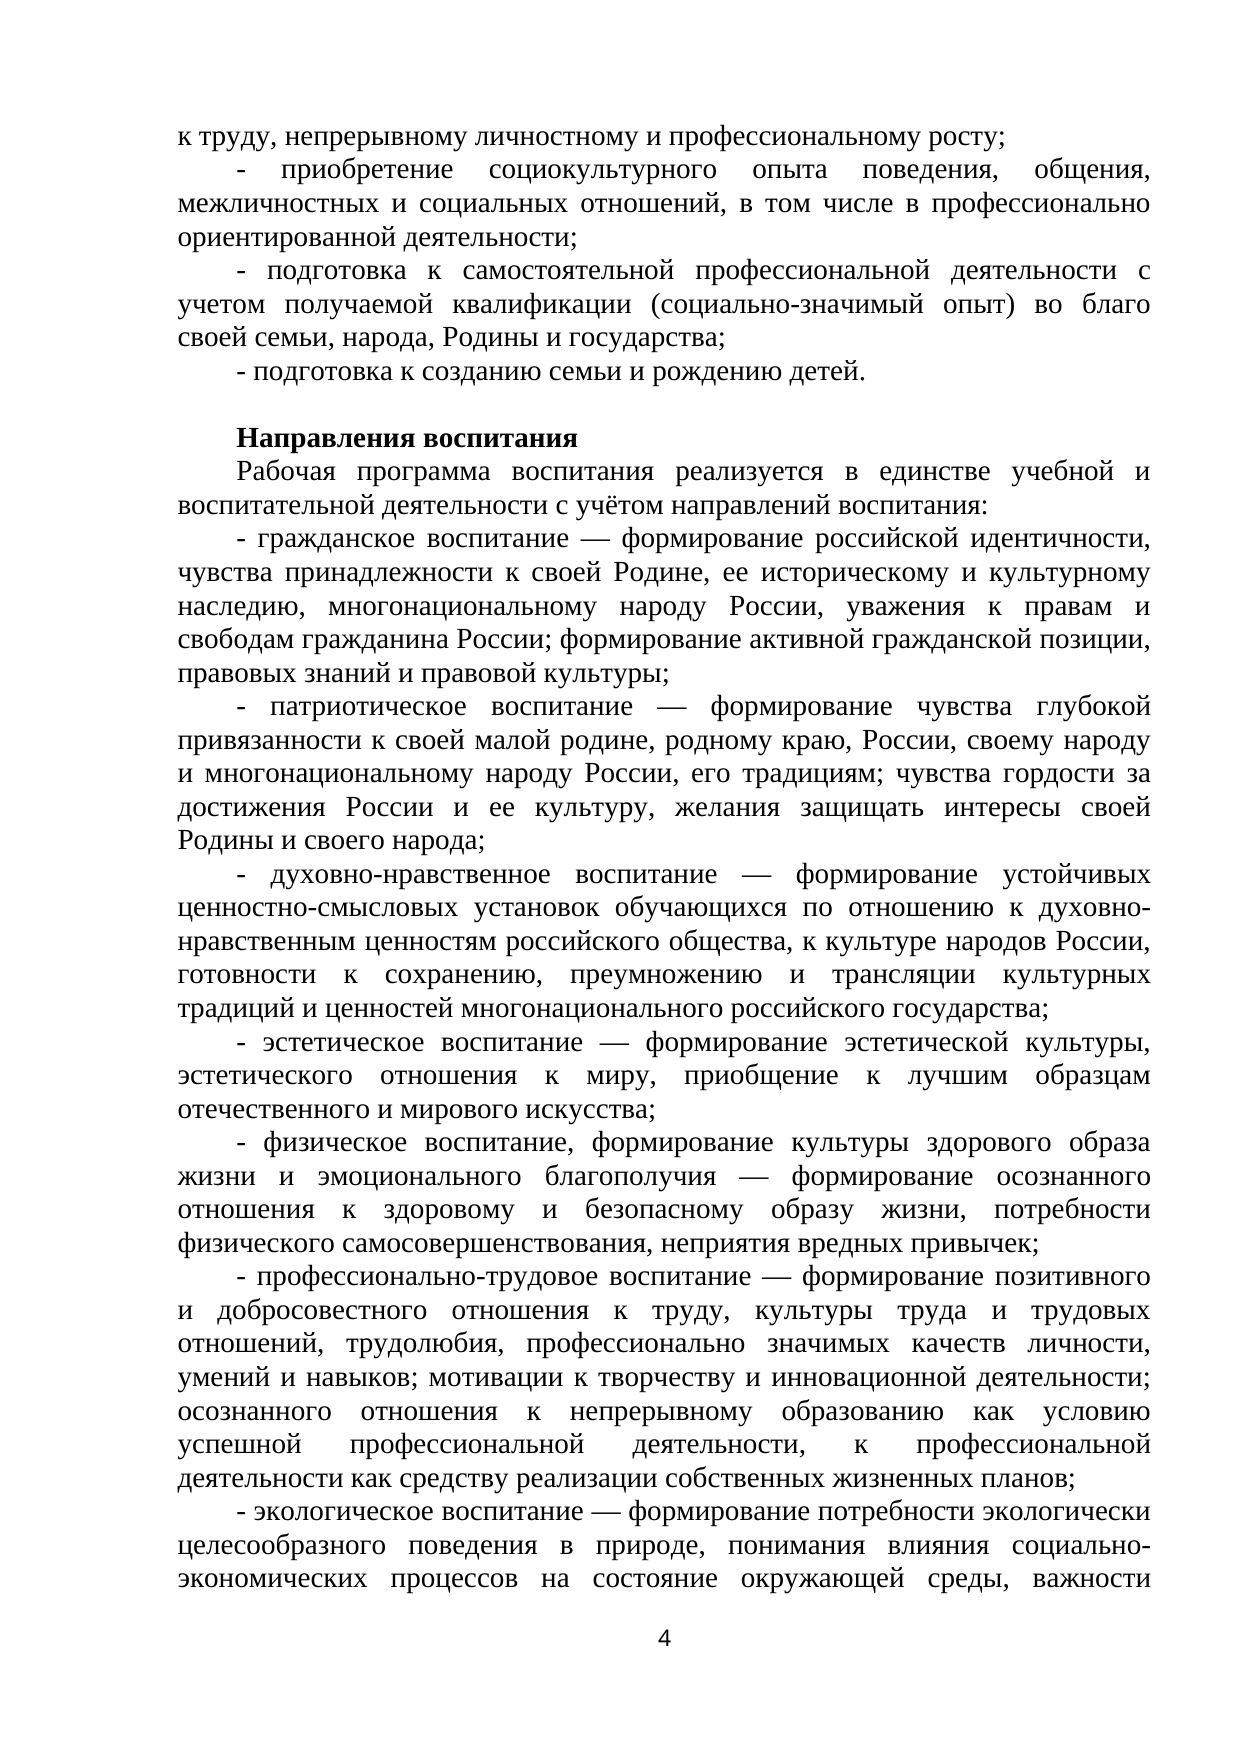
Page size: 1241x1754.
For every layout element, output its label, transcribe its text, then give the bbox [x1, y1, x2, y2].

text - профессионально-трудовое воспитание — формирование позитивного и добросовестного отношения к труду, культуры труда и трудовых отношений, трудолюбия, профессионально значимых качеств личности, умений и навыков; мотивации к творчеству и инновационной деятельности; осознанного отношения к непрерывному образованию как условию успешной профессиональной деятельности, к профессиональной деятельности как средству реализации собственных жизненных планов; [177, 1258, 1152, 1493]
text - эстетическое воспитание — формирование эстетической культуры, эстетического отношения к миру, приобщение к лучшим образцам отечественного и мирового искусства; [177, 1024, 1152, 1124]
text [177, 118, 1152, 152]
text Рабочая программа воспитания реализуется в единстве учебной и воспитательной деятельности с учётом направлений воспитания: [177, 453, 1152, 521]
text - приобретение социокультурного опыта поведения, общения, межличностных и социальных отношений, в том числе в профессионально ориентированной деятельности; [177, 152, 1152, 252]
text - духовно-нравственное воспитание — формирование устойчивых ценностно-смысловых установок обучающихся по отношению к духовно-нравственным ценностям российского общества, к культуре народов России, готовности к сохранению, преумножению и трансляции культурных традиций и ценностей многонационального российского государства; [177, 856, 1152, 1024]
text - подготовка к созданию семьи и рождению детей. [177, 353, 1152, 386]
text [177, 1493, 1152, 1594]
text - патриотическое воспитание — формирование чувства глубокой привязанности к своей малой родине, родному краю, России, своему народу и многонациональному народу России, его традициям; чувства гордости за достижения России и ее культуру, желания защищать интересы своей Родины и своего народа; [177, 688, 1152, 856]
text - подготовка к самостоятельной профессиональной деятельности с учетом получаемой квалификации (социально-значимый опыт) во благо своей семьи, народа, Родины и государства; [177, 252, 1152, 353]
text Направления воспитания [177, 420, 1152, 453]
text - гражданское воспитание — формирование российской идентичности, чувства принадлежности к своей Родине, ее историческому и культурному наследию, многонациональному народу России, уважения к правам и свободам гражданина России; формирование активной гражданской позиции, правовых знаний и правовой культуры; [177, 521, 1152, 688]
text - физическое воспитание, формирование культуры здорового образа жизни и эмоционального благополучия — формирование осознанного отношения к здоровому и безопасному образу жизни, потребности физического самосовершенствования, неприятия вредных привычек; [177, 1124, 1152, 1258]
